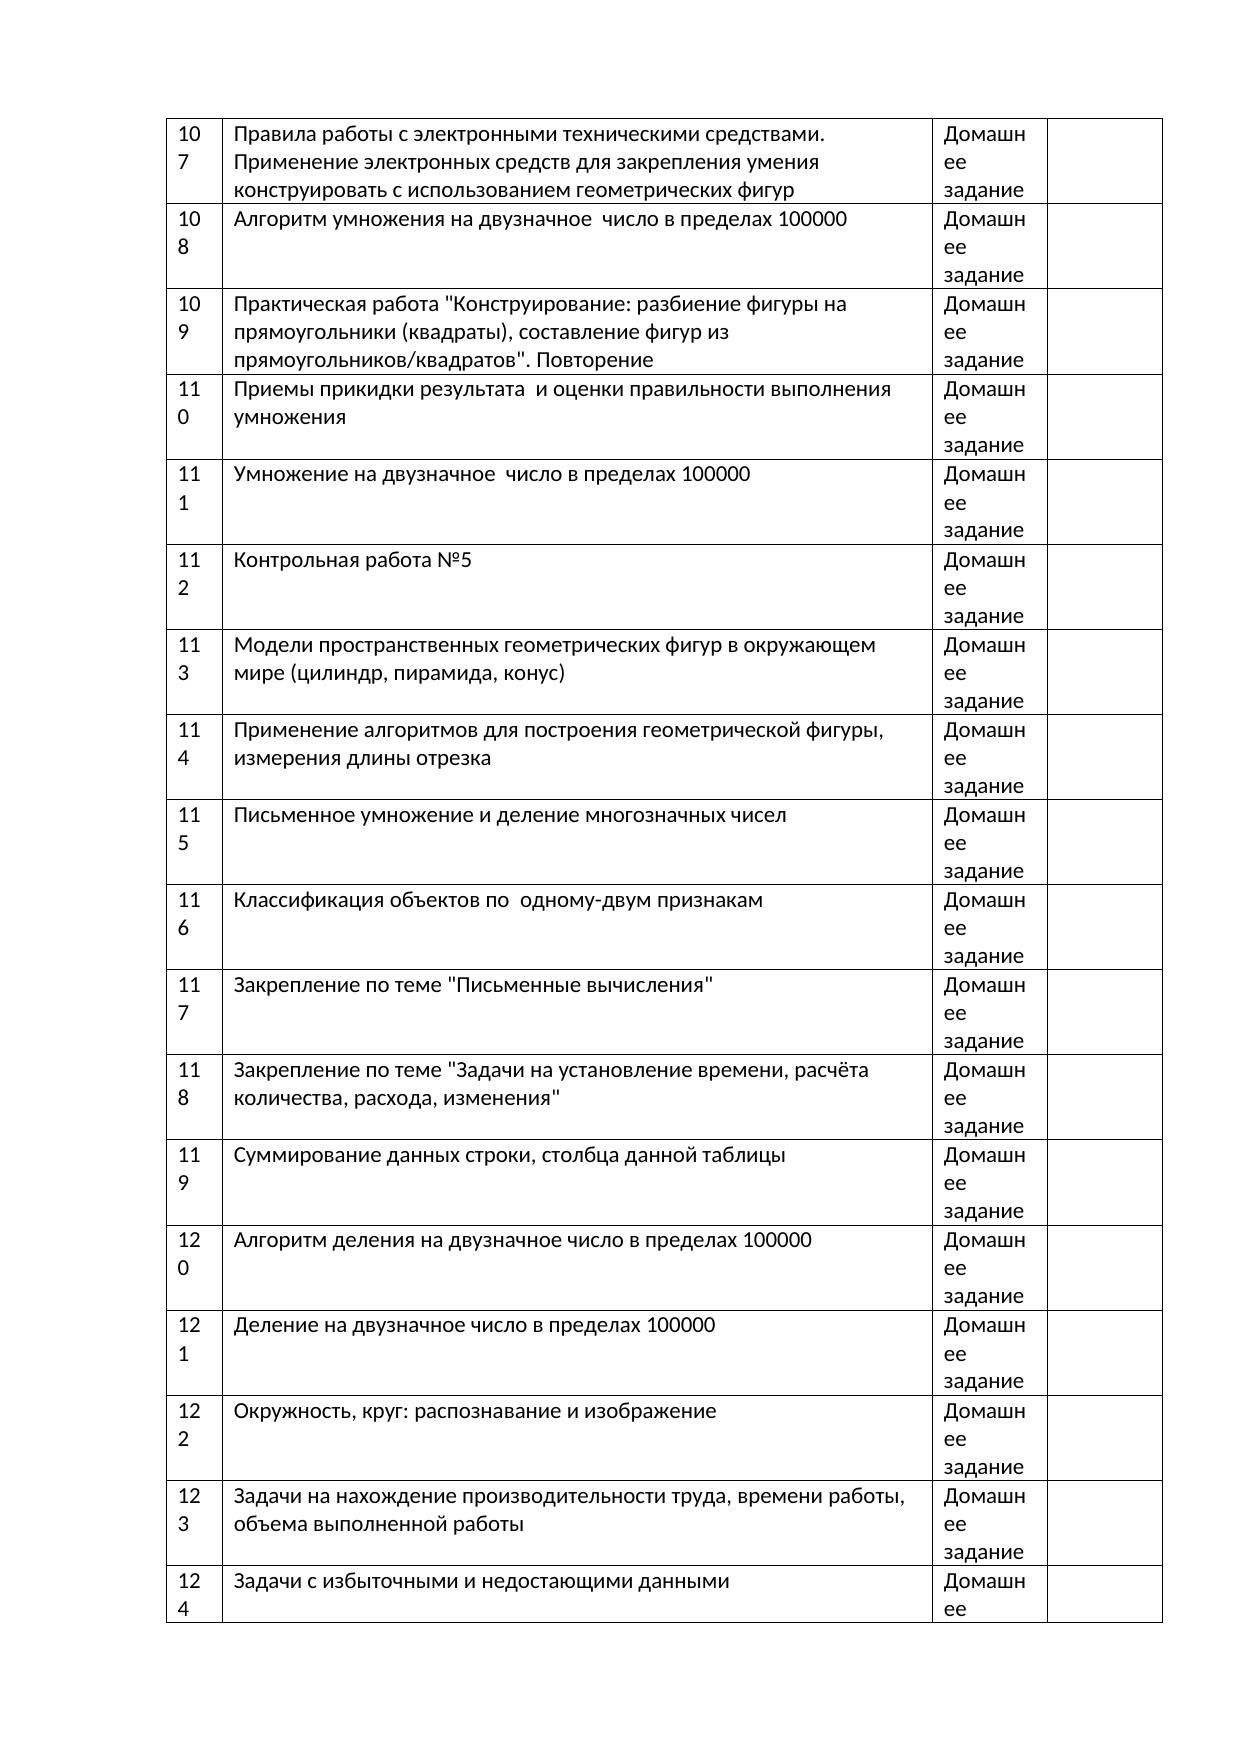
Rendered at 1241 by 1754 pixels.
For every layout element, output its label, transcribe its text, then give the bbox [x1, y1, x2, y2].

table_cell Домашнее задание [933, 375, 1047, 458]
table_cell Закрепление по теме "Задачи на установление времени, расчёта количества, расхода, изменения" [223, 1055, 932, 1139]
table_cell 121 [167, 1311, 222, 1395]
table_cell [1048, 1396, 1162, 1480]
table_cell Контрольная работа №5 [223, 545, 932, 629]
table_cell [223, 1566, 932, 1622]
table_cell [1048, 119, 1162, 203]
table_cell [1048, 800, 1162, 884]
table_cell Домашнее задание [933, 1566, 1047, 1622]
table_cell Приемы прикидки результата и оценки правильности выполнения умножения [223, 375, 932, 458]
table_cell 118 [167, 1055, 222, 1139]
table_cell 113 [167, 630, 222, 714]
table_cell [1048, 460, 1162, 544]
table_cell 108 [167, 204, 222, 288]
table_cell 124 [167, 1566, 222, 1622]
table_cell [1048, 630, 1162, 714]
table_cell 116 [167, 885, 222, 969]
table_cell 109 [167, 289, 222, 373]
table_cell [1048, 1055, 1162, 1139]
table_cell Практическая работа "Конструирование: разбиение фигуры на прямоугольники (квадраты), составление фигур из прямоугольников/квадратов". Повторение [223, 289, 932, 373]
table_cell 107 [167, 119, 222, 203]
table_cell 114 [167, 715, 222, 799]
table_cell Домашнее задание [933, 545, 1047, 629]
table_cell [1048, 1481, 1162, 1565]
table_cell 112 [167, 545, 222, 629]
table_cell [1048, 970, 1162, 1054]
table_cell 119 [167, 1140, 222, 1224]
table_cell [1048, 204, 1162, 288]
table_cell Домашнее задание [933, 1140, 1047, 1224]
table_cell [1048, 545, 1162, 629]
table_cell 110 [167, 375, 222, 458]
table_cell 120 [167, 1226, 222, 1309]
table_cell Задачи на нахождение производительности труда, времени работы, объема выполненной работы [223, 1481, 932, 1565]
table_cell Классификация объектов по одному-двум признакам [223, 885, 932, 969]
table_cell Закрепление по теме "Письменные вычисления" [223, 970, 932, 1054]
table_cell [1048, 1311, 1162, 1395]
table_cell Окружность, круг: распознавание и изображение [223, 1396, 932, 1480]
table_cell Письменное умножение и деление многозначных чисел [223, 800, 932, 884]
table_cell Домашнее задание [933, 289, 1047, 373]
table_cell Домашнее задание [933, 715, 1047, 799]
table_cell [1048, 1140, 1162, 1224]
table_cell Умножение на двузначное число в пределах 100000 [223, 460, 932, 544]
table_cell Деление на двузначное число в пределах 100000 [223, 1311, 932, 1395]
table_cell Домашнее задание [933, 204, 1047, 288]
table_cell Домашнее задание [933, 630, 1047, 714]
table_cell Домашнее задание [933, 1481, 1047, 1565]
table_cell [1048, 885, 1162, 969]
table_cell Домашнее задание [933, 970, 1047, 1054]
table_cell 123 [167, 1481, 222, 1565]
table_cell [1048, 1226, 1162, 1309]
table_cell 115 [167, 800, 222, 884]
table_cell Домашнее задание [933, 1055, 1047, 1139]
table_cell Домашнее задание [933, 1311, 1047, 1395]
table_cell Алгоритм умножения на двузначное число в пределах 100000 [223, 204, 932, 288]
table_cell Применение алгоритмов для построения геометрической фигуры, измерения длины отрезка [223, 715, 932, 799]
table_cell [1048, 1566, 1162, 1622]
table_cell Домашнее задание [933, 119, 1047, 203]
table_cell Домашнее задание [933, 885, 1047, 969]
table_cell Правила работы с электронными техническими средствами. Применение электронных средств для закрепления умения конструировать с использованием геометрических фигур [223, 119, 932, 203]
table_cell 111 [167, 460, 222, 544]
table_cell Алгоритм деления на двузначное число в пределах 100000 [223, 1226, 932, 1309]
table_cell Домашнее задание [933, 460, 1047, 544]
table_cell 122 [167, 1396, 222, 1480]
table_cell [1048, 375, 1162, 458]
table_cell [1048, 289, 1162, 373]
table_cell Домашнее задание [933, 1396, 1047, 1480]
table_cell [1048, 715, 1162, 799]
table_cell Модели пространственных геометрических фигур в окружающем мире (цилиндр, пирамида, конус) [223, 630, 932, 714]
table_cell Домашнее задание [933, 800, 1047, 884]
table_cell 117 [167, 970, 222, 1054]
table_cell Домашнее задание [933, 1226, 1047, 1309]
table_cell Суммирование данных строки, столбца данной таблицы [223, 1140, 932, 1224]
